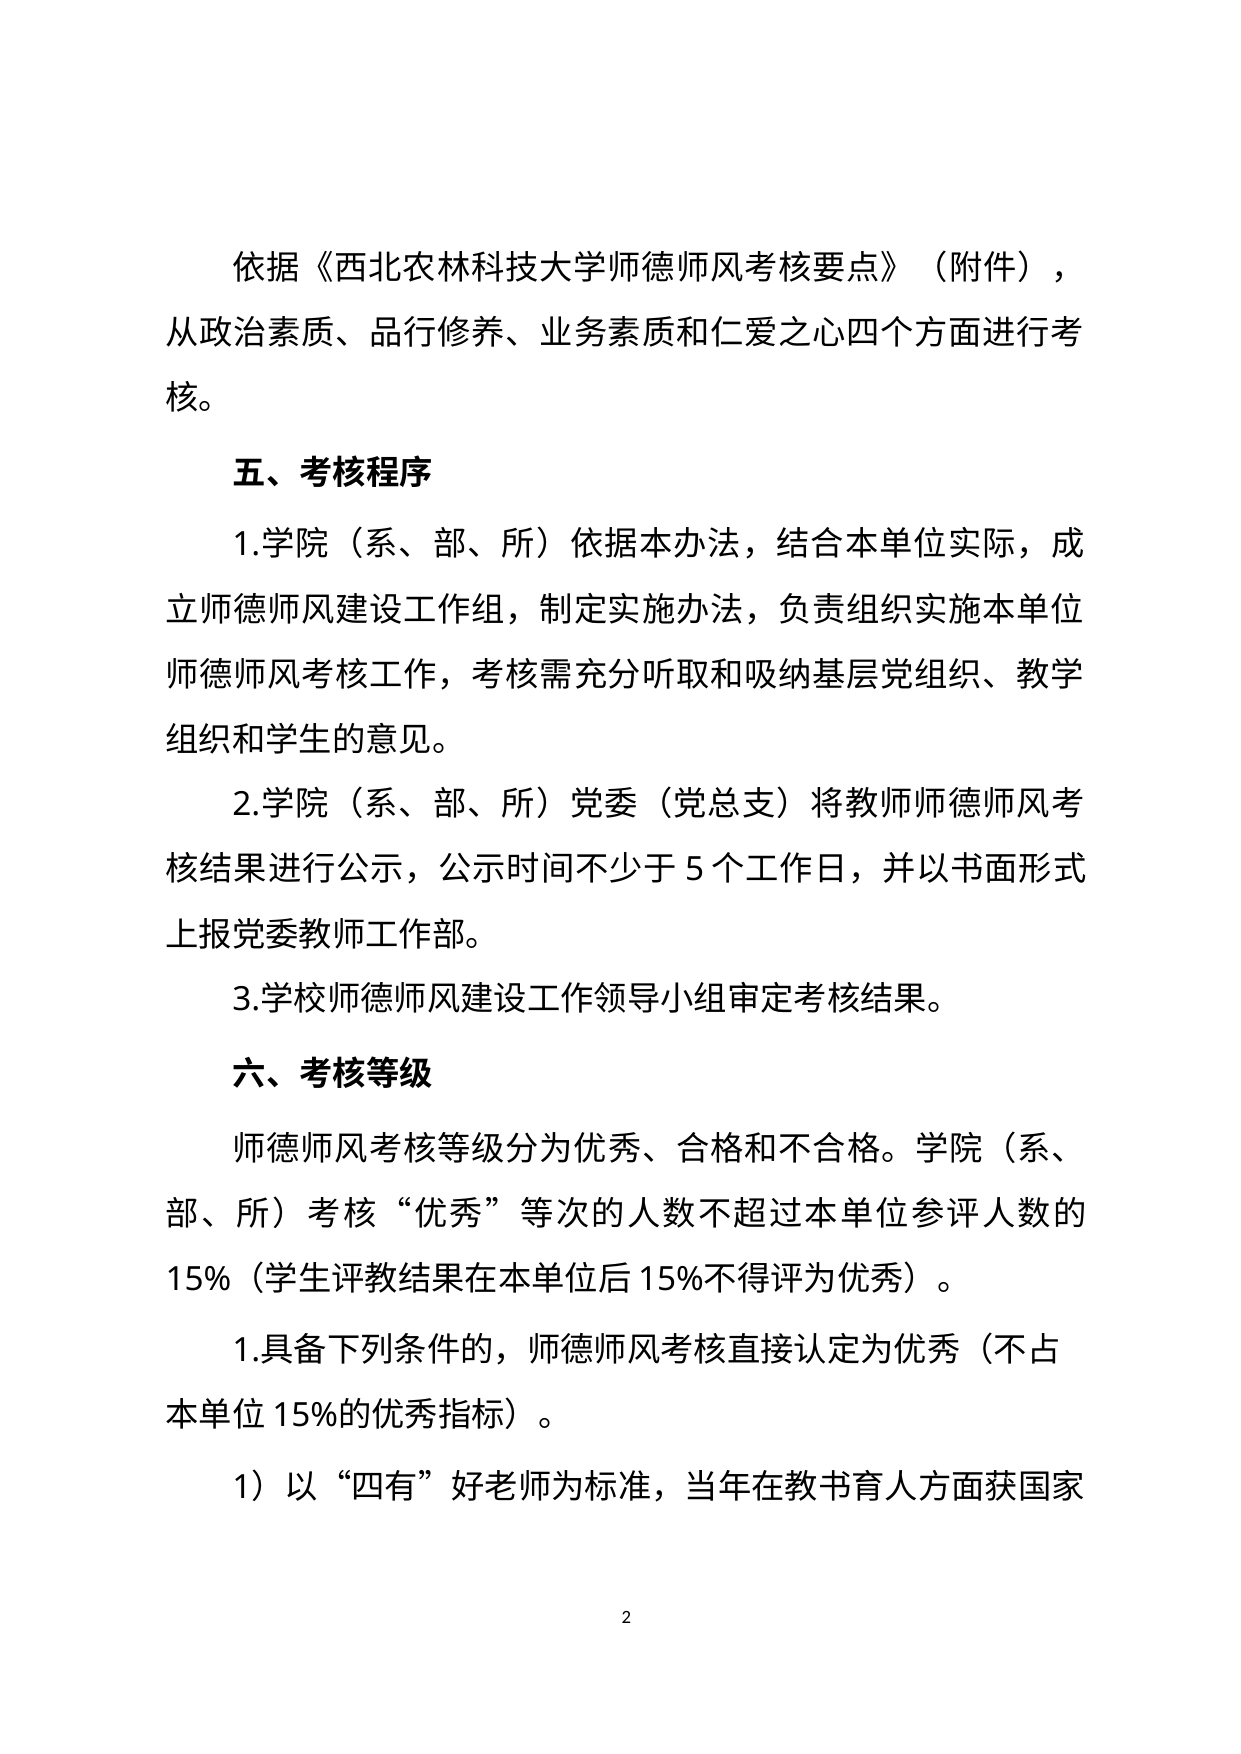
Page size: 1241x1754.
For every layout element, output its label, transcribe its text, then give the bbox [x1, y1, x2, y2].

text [165, 1451, 1087, 1516]
text 五、考核程序 [165, 437, 1087, 502]
text 3.学校师德师风建设工作领导小组审定考核结果。 [165, 964, 1087, 1029]
text 师德师风考核等级分为优秀、合格和不合格。学院（系、部、所）考核“优秀”等次的人数不超过本单位参评人数的15%（学生评教结果在本单位后15%不得评为优秀）。 [165, 1113, 1087, 1308]
text 1.学院（系、部、所）依据本办法，结合本单位实际，成立师德师风建设工作组，制定实施办法，负责组织实施本单位师德师风考核工作，考核需充分听取和吸纳基层党组织、教学组织和学生的意见。 [165, 509, 1087, 769]
text 1.具备下列条件的，师德师风考核直接认定为优秀（不占本单位15%的优秀指标）。 [165, 1315, 1087, 1445]
text 六、考核等级 [165, 1039, 1087, 1104]
text 2.学院（系、部、所）党委（党总支）将教师师德师风考核结果进行公示，公示时间不少于5个工作日，并以书面形式上报党委教师工作部。 [165, 769, 1087, 964]
text 依据《西北农林科技大学师德师风考核要点》（附件），从政治素质、品行修养、业务素质和仁爱之心四个方面进行考核。 [165, 233, 1087, 428]
